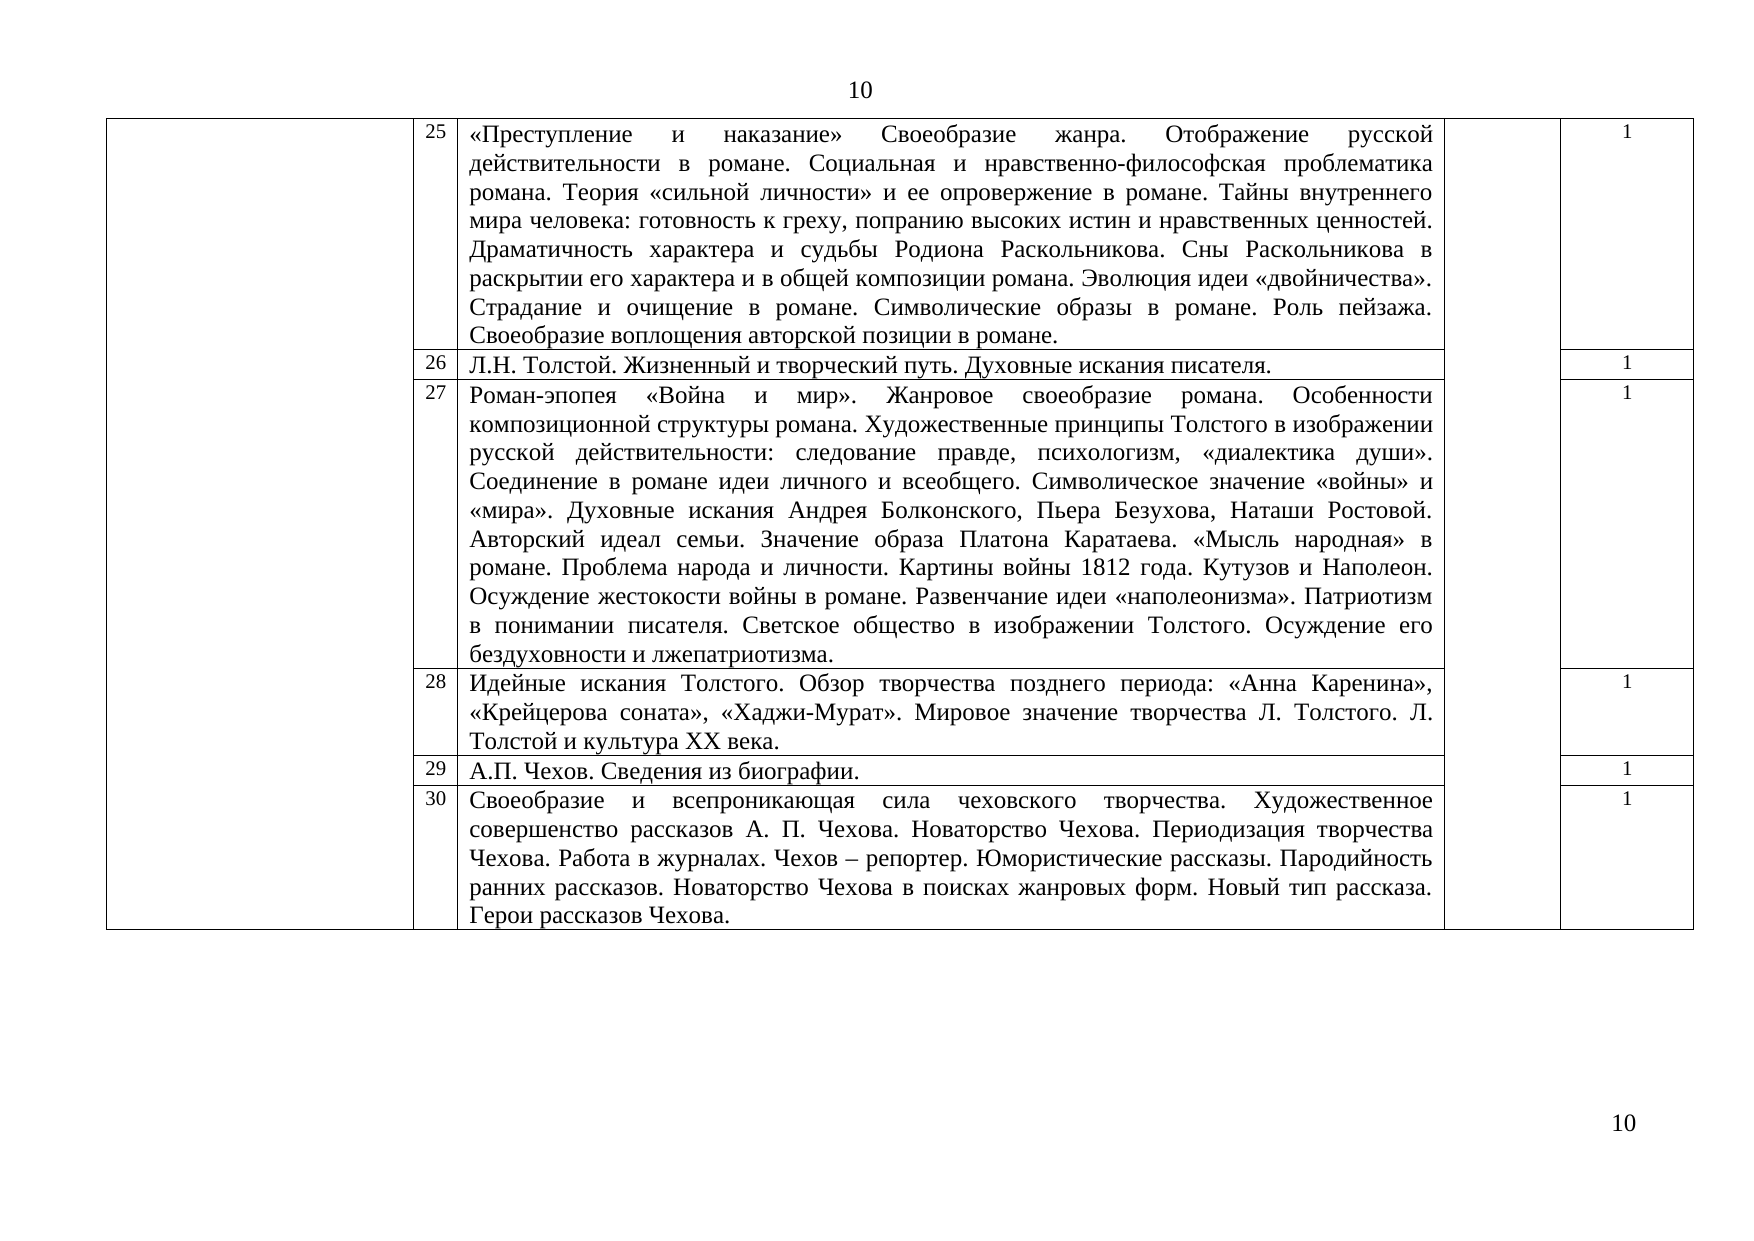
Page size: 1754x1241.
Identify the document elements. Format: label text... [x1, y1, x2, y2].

table_cell «Преступление и наказание» Своеобразие жанра. Отображение русской действительности в романе. Социальная и нравственно-философская проблематика романа. Теория «сильной личности» и ее опровержение в романе. Тайны внутреннего мира человека: готовность к греху, попранию высоких истин и нравственных ценностей. Драматичность характера и судьбы Родиона Раскольникова. Сны Раскольникова в раскрытии его характера и в общей композиции романа. Эволюция идеи «двойничества». Страдание и очищение в романе. Символические образы в романе. Роль пейзажа. Своеобразие воплощения авторской позиции в романе. [458, 119, 1444, 349]
table_cell 25 [414, 119, 457, 349]
table_cell А.П. Чехов. Сведения из биографии. [458, 756, 1444, 784]
table_cell 1 [1561, 350, 1693, 379]
table_cell 1 [1561, 756, 1693, 784]
table_cell Идейные искания Толстого. Обзор творчества позднего периода: «Анна Каренина», «Крейцерова соната», «Хаджи-Мурат». Мировое значение творчества Л. Толстого. Л. Толстой и культура XX века. [458, 669, 1444, 755]
table_cell Роман-эпопея «Война и мир». Жанровое своеобразие романа. Особенности композиционной структуры романа. Художественные принципы Толстого в изображении русской действительности: следование правде, психологизм, «диалектика души». Соединение в романе идеи личного и всеобщего. Символическое значение «войны» и «мира». Духовные искания Андрея Болконского, Пьера Безухова, Наташи Ростовой. Авторский идеал семьи. Значение образа Платона Каратаева. «Мысль народная» в романе. Проблема народа и личности. Картины войны 1812 года. Кутузов и Наполеон. Осуждение жестокости войны в романе. Развенчание идеи «наполеонизма». Патриотизм в понимании писателя. Светское общество в изображении Толстого. Осуждение его бездуховности и лжепатриотизма. [458, 380, 1444, 667]
table_cell 27 [414, 380, 457, 667]
table_cell 1 [1561, 786, 1693, 929]
table_cell 1 [1561, 669, 1693, 755]
table_cell 30 [414, 786, 457, 929]
table_cell Своеобразие и всепроникающая сила чеховского творчества. Художественное совершенство рассказов А. П. Чехова. Новаторство Чехова. Периодизация творчества Чехова. Работа в журналах. Чехов – репортер. Юмористические рассказы. Пародийность ранних рассказов. Новаторство Чехова в поисках жанровых форм. Новый тип рассказа. Герои рассказов Чехова. [458, 786, 1444, 929]
table_cell 26 [414, 350, 457, 379]
table_cell 29 [414, 756, 457, 784]
table_cell 1 [1561, 119, 1693, 349]
table_cell Л.Н. Толстой. Жизненный и творческий путь. Духовные искания писателя. [458, 350, 1444, 379]
table_cell 1 [1561, 380, 1693, 667]
table_cell 28 [414, 669, 457, 755]
